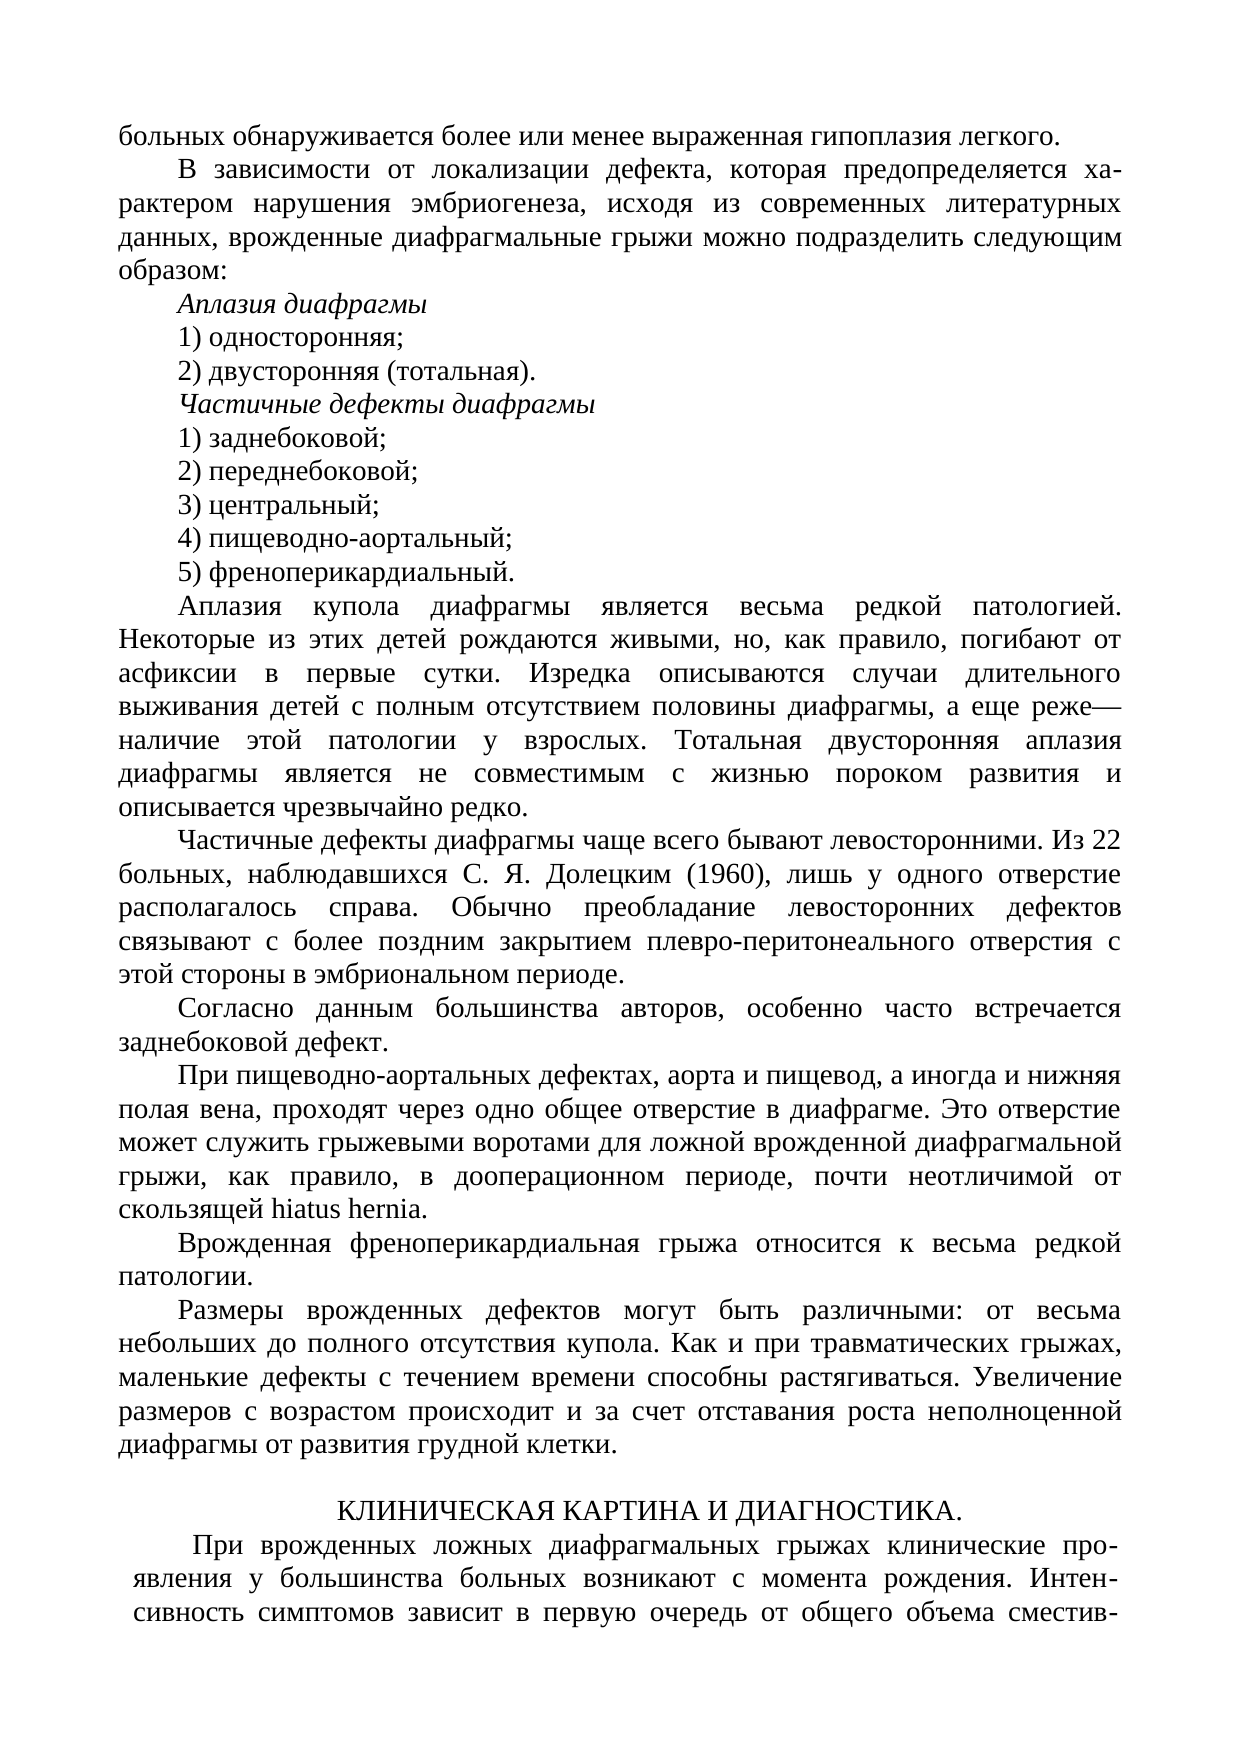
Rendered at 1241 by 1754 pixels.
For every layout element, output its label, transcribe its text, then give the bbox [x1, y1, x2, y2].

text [133, 1527, 1118, 1627]
text Согласно данным большинства авторов, особенно часто встречается заднебоковой дефект. [118, 990, 1122, 1057]
text В зависимости от локализации дефекта, которая предопределяется характером нарушения эмбриогенеза, исходя из современных литературных данных, врожденные диафрагмальные грыжи можно подразделить следующим образом: [118, 152, 1122, 286]
text Аплазия купола диафрагмы является весьма редкой патологией. Некоторые из этих детей рождаются живыми, но, как правило, погибают от асфиксии в первые сутки. Изредка описываются случаи длительного выживания детей с полным отсутствием половины диафрагмы, а еще реже—наличие этой патологии у взрослых. Тотальная двусторонняя аплазия диафрагмы является не совместимым с жизнью пороком развития и описывается чрезвычайно редко. [118, 588, 1122, 822]
text 1) заднебоковой; [118, 420, 1122, 453]
text 2) переднебоковой; [118, 453, 1122, 487]
text Врожденная френоперикардиальная грыжа относится к весьма редкой патологии. [118, 1225, 1122, 1292]
text 3) центральный; [118, 487, 1122, 521]
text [118, 118, 1122, 152]
text 4) пищеводно-аортальный; [118, 521, 1122, 554]
text Частичные дефекты диафрагмы чаще всего бывают левосторонними. Из 22 больных, наблюдавшихся С. Я. Долецким (1960), лишь у одного отверстие располагалось справа. Обычно преобладание левосторонних дефектов связывают с более поздним закрытием плевро-перитонеального отверстия с этой стороны в эмбриональном периоде. [118, 822, 1122, 990]
text Аплазия диафрагмы [118, 286, 1122, 319]
text 5) френоперикардиальный. [118, 554, 1122, 588]
text При пищеводно-аортальных дефектах, аорта и пищевод, а иногда и нижняя полая вена, проходят через одно общее отверстие в диафрагме. Это отверстие может служить грыжевыми воротами для ложной врожденной диафрагмальной грыжи, как правило, в дооперационном периоде, почти неотличимой от скользящей hiatus hernia. [118, 1057, 1122, 1225]
text 2) двусторонняя (тотальная). [118, 353, 1122, 386]
text Частичные дефекты диафрагмы [118, 386, 1122, 420]
subtitle КЛИНИЧЕСКАЯ КАРТИНА И ДИАГНОСТИКА. [118, 1493, 1122, 1527]
text 1) односторонняя; [118, 319, 1122, 353]
text Размеры врожденных дефектов могут быть различными: от весьма небольших до полного отсутствия купола. Как и при травматических грыжах, маленькие дефекты с течением времени способны растягиваться. Увеличение размеров с возрастом происходит и за счет отставания роста неполноценной диафрагмы от развития грудной клетки. [118, 1292, 1122, 1460]
